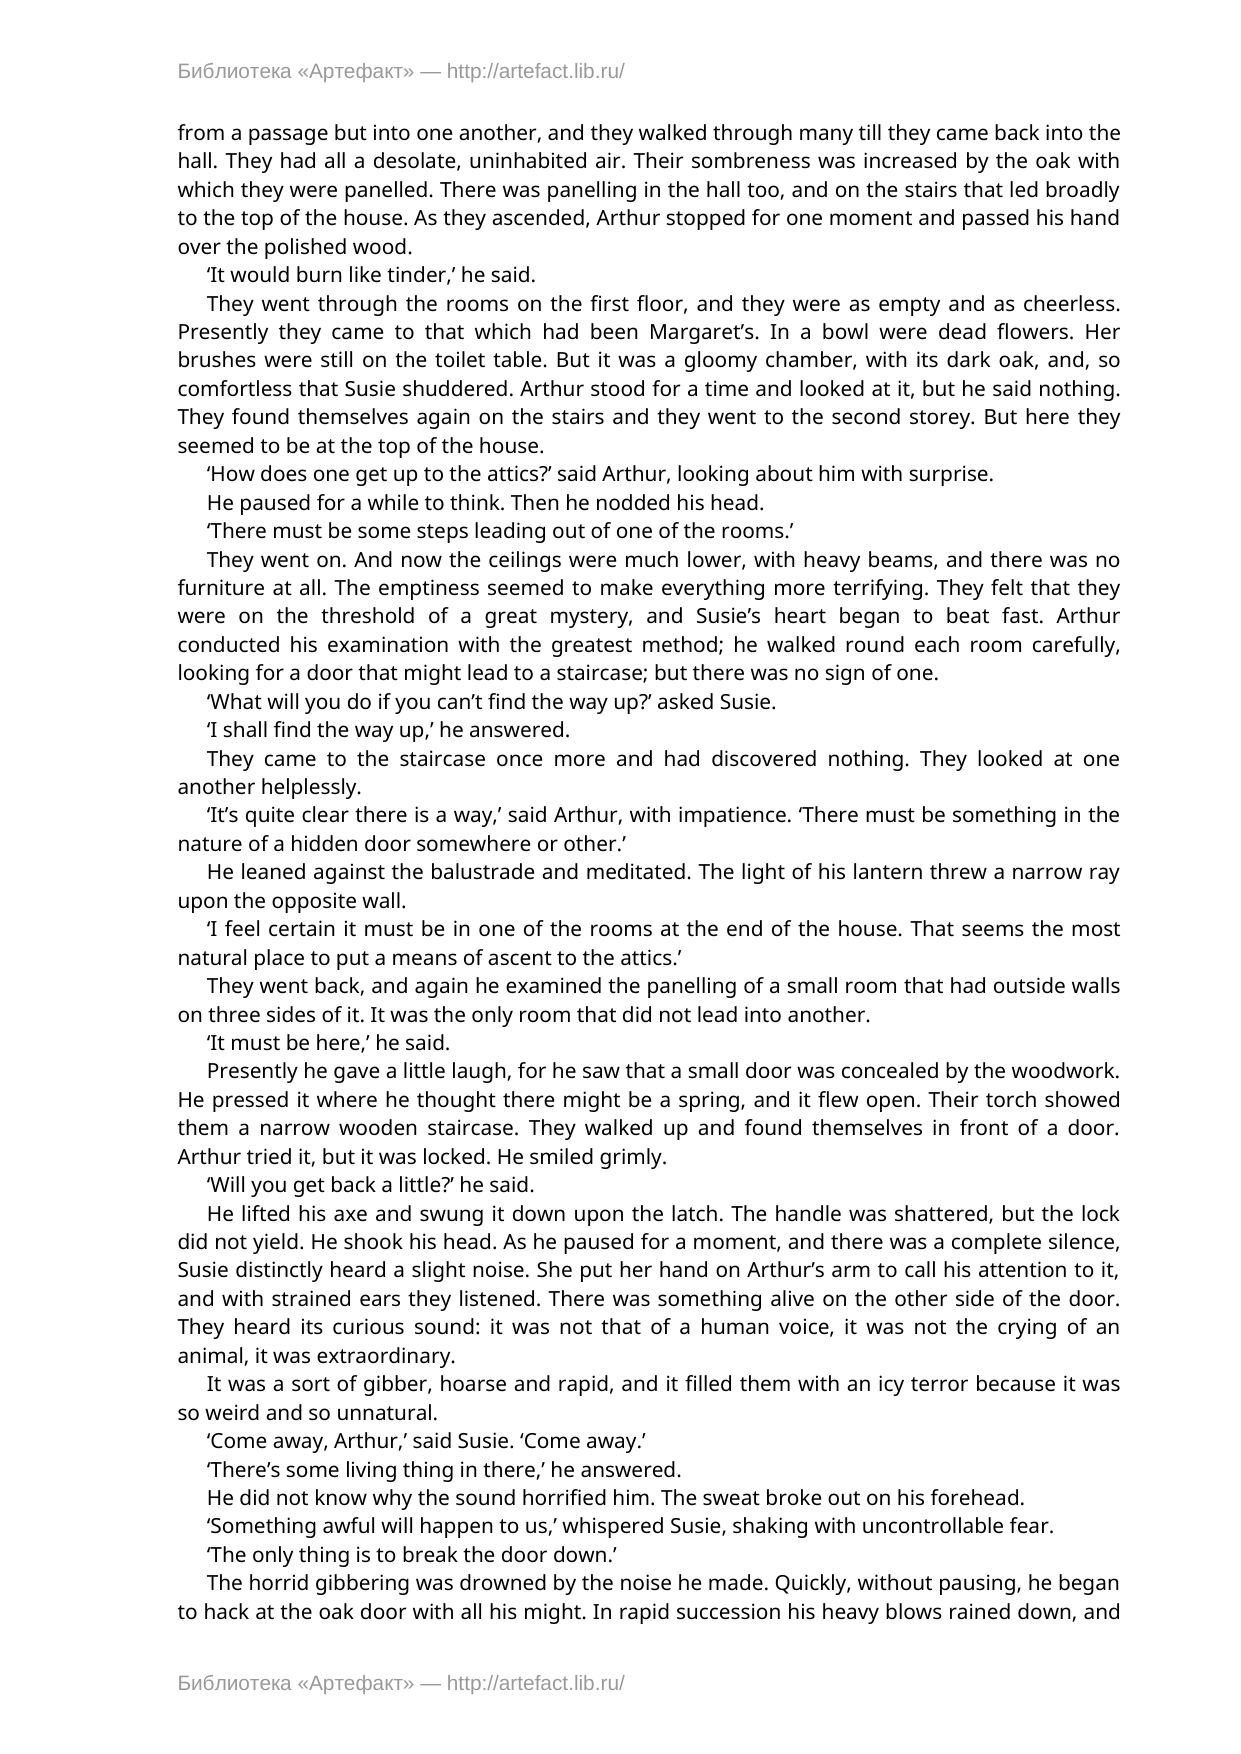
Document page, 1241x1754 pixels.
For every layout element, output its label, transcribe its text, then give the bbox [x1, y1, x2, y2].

text ‘There’s some living thing in there,’ he answered. [177, 1455, 1122, 1483]
text ‘Will you get back a little?’ he said. [177, 1170, 1122, 1199]
text ‘It would burn like tinder,’ he said. [177, 260, 1122, 289]
text They went back, and again he examined the panelling of a small room that had outside walls on three sides of it. It was the only room that did not lead into another. [177, 971, 1122, 1028]
text He paused for a while to think. Then he nodded his head. [177, 488, 1122, 516]
text ‘Come away, Arthur,’ said Susie. ‘Come away.’ [177, 1426, 1122, 1455]
text He did not know why the sound horrified him. The sweat broke out on his forehead. [177, 1483, 1122, 1512]
text ‘How does one get up to the attics?’ said Arthur, looking about him with surprise. [177, 459, 1122, 488]
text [177, 118, 1122, 260]
text Presently he gave a little laugh, for he saw that a small door was concealed by the woodwork. He pressed it where he thought there might be a spring, and it flew open. Their torch showed them a narrow wooden staircase. They walked up and found themselves in front of a door. Arthur tried it, but it was locked. He smiled grimly. [177, 1057, 1122, 1170]
text He leaned against the balustrade and meditated. The light of his lantern threw a narrow ray upon the opposite wall. [177, 857, 1122, 914]
text ‘I feel certain it must be in one of the rooms at the end of the house. That seems the most natural place to put a means of ascent to the attics.’ [177, 914, 1122, 971]
text ‘It must be here,’ he said. [177, 1028, 1122, 1057]
text ‘Something awful will happen to us,’ whispered Susie, shaking with uncontrollable fear. [177, 1512, 1122, 1540]
text ‘What will you do if you can’t find the way up?’ asked Susie. [177, 687, 1122, 715]
text It was a sort of gibber, hoarse and rapid, and it filled them with an icy terror because it was so weird and so unnatural. [177, 1369, 1122, 1426]
text ‘The only thing is to break the door down.’ [177, 1540, 1122, 1568]
text They came to the staircase once more and had discovered nothing. They looked at one another helplessly. [177, 744, 1122, 801]
text They went through the rooms on the first floor, and they were as empty and as cheerless. Presently they came to that which had been Margaret’s. In a bowl were dead flowers. Her brushes were still on the toilet table. But it was a gloomy chamber, with its dark oak, and, so comfortless that Susie shuddered. Arthur stood for a time and looked at it, but he said nothing. They found themselves again on the stairs and they went to the second storey. But here they seemed to be at the top of the house. [177, 289, 1122, 459]
text He lifted his axe and swung it down upon the latch. The handle was shattered, but the lock did not yield. He shook his head. As he paused for a moment, and there was a complete silence, Susie distinctly heard a slight noise. She put her hand on Arthur’s arm to call his attention to it, and with strained ears they listened. There was something alive on the other side of the door. They heard its curious sound: it was not that of a human voice, it was not the crying of an animal, it was extraordinary. [177, 1199, 1122, 1369]
text ‘It’s quite clear there is a way,’ said Arthur, with impatience. ‘There must be something in the nature of a hidden door somewhere or other.’ [177, 801, 1122, 857]
text ‘I shall find the way up,’ he answered. [177, 715, 1122, 744]
text ‘There must be some steps leading out of one of the rooms.’ [177, 516, 1122, 545]
text They went on. And now the ceilings were much lower, with heavy beams, and there was no furniture at all. The emptiness seemed to make everything more terrifying. They felt that they were on the threshold of a great mystery, and Susie’s heart began to beat fast. Arthur conducted his examination with the greatest method; he walked round each room carefully, looking for a door that might lead to a staircase; but there was no sign of one. [177, 545, 1122, 687]
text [177, 1568, 1122, 1625]
